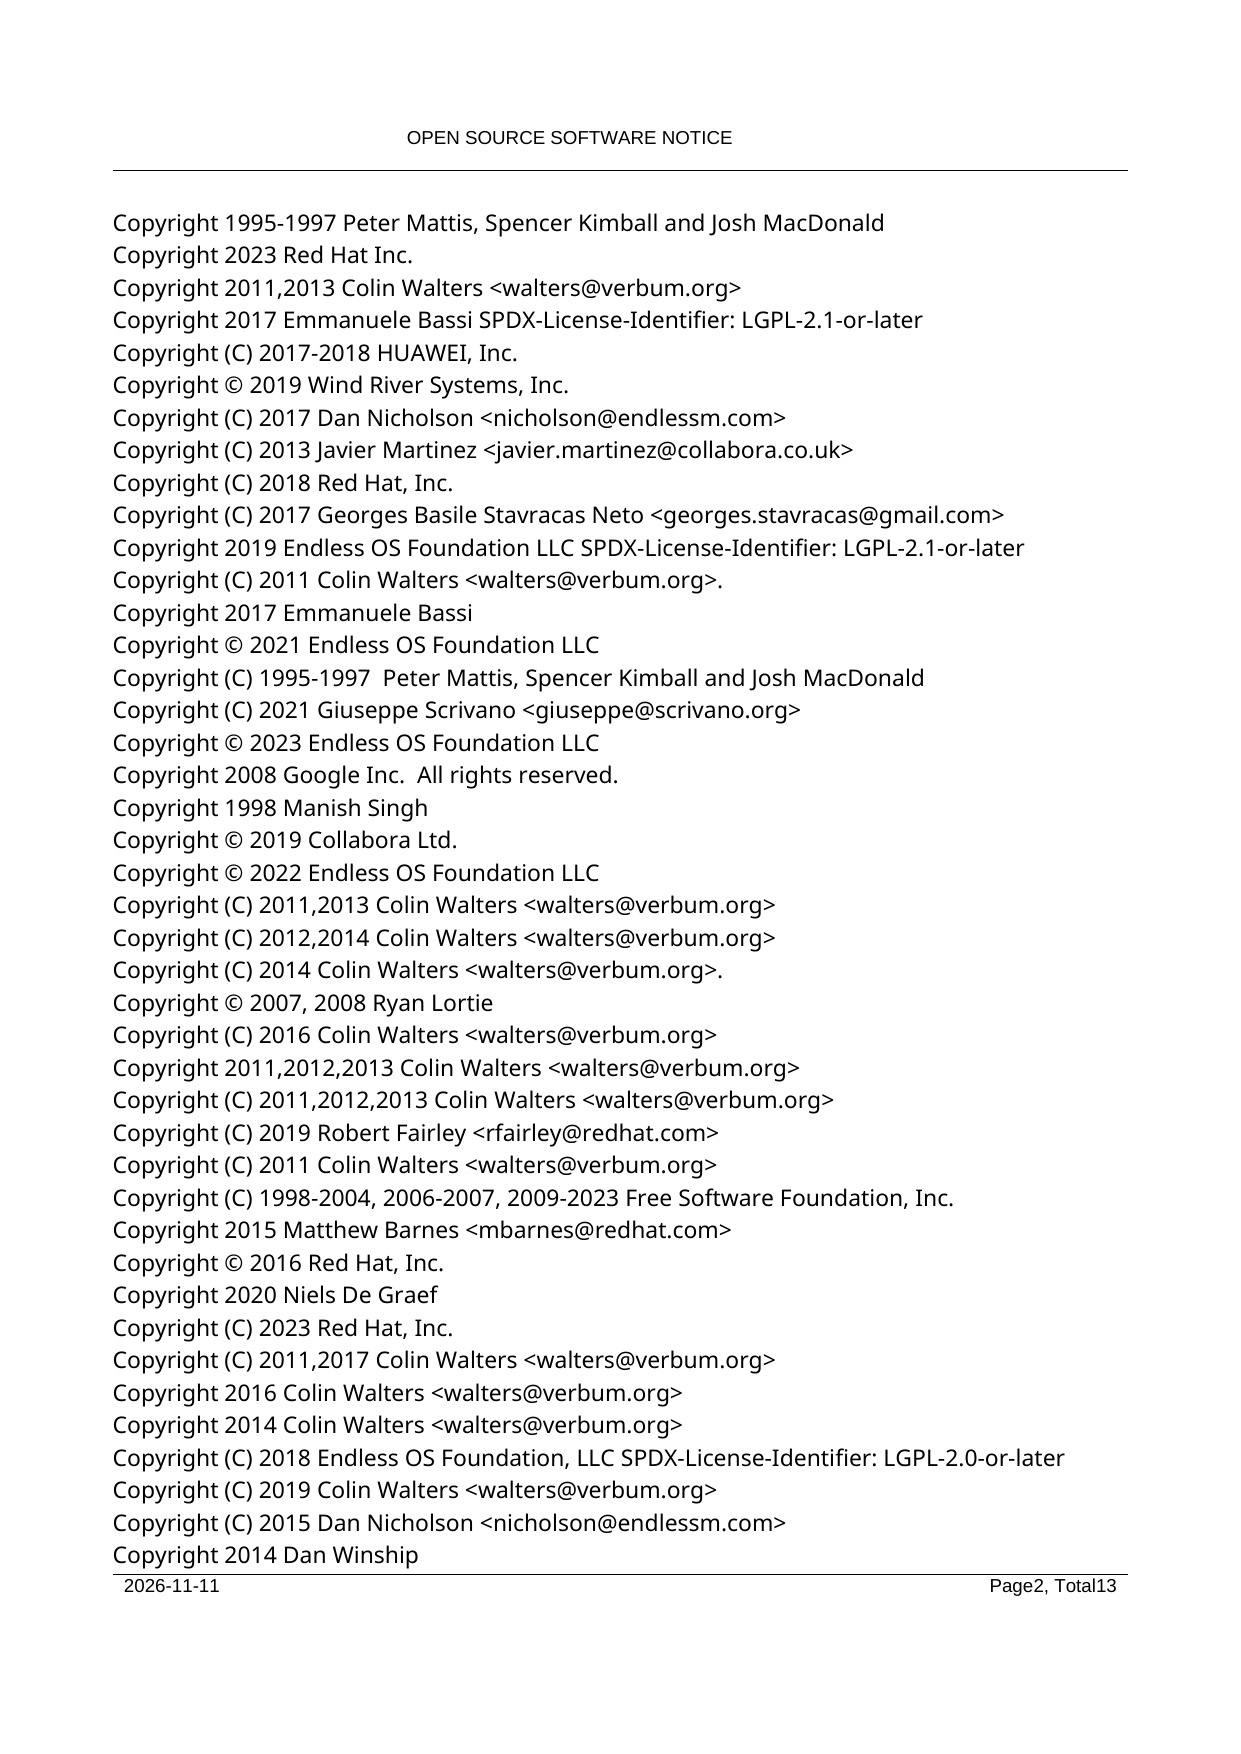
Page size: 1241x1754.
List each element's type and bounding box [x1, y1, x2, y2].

text [112, 206, 1128, 1571]
